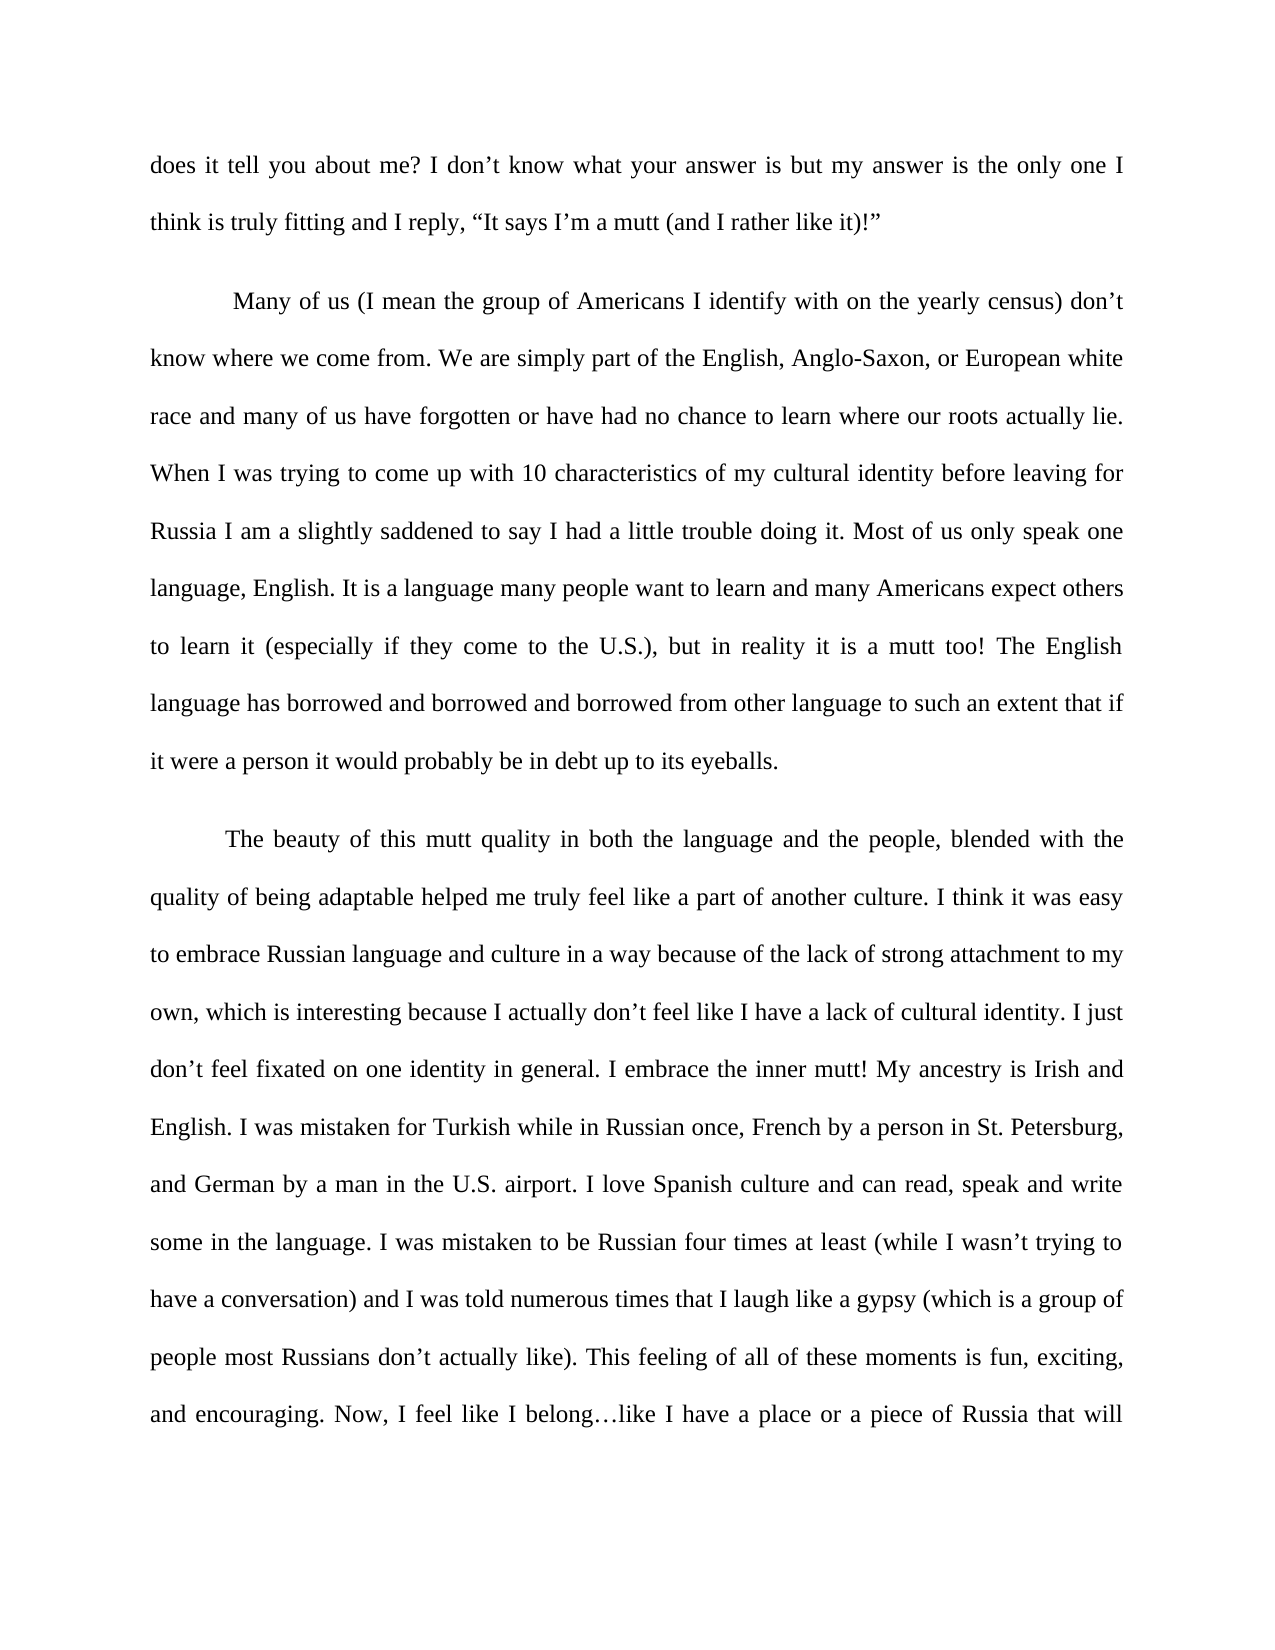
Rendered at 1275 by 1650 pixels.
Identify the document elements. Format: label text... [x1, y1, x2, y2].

text Many of us (I mean the group of Americans I identify with on the yearly census) don’t know where we come from. We are simply part of the English, Anglo-Saxon, or European white race and many of us have forgotten or have had no chance to learn where our roots actually lie. When I was trying to come up with 10 characteristics of my cultural identity before leaving for Russia I am a slightly saddened to say I had a little trouble doing it. Most of us only speak one language, English. It is a language many people want to learn and many Americans expect others to learn it (especially if they come to the U.S.), but in reality it is a mutt too! The English language has borrowed and borrowed and borrowed from other language to such an extent that if it were a person it would probably be in debt up to its eyeballs. [150, 286, 1125, 774]
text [150, 150, 1125, 236]
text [150, 824, 1125, 1428]
